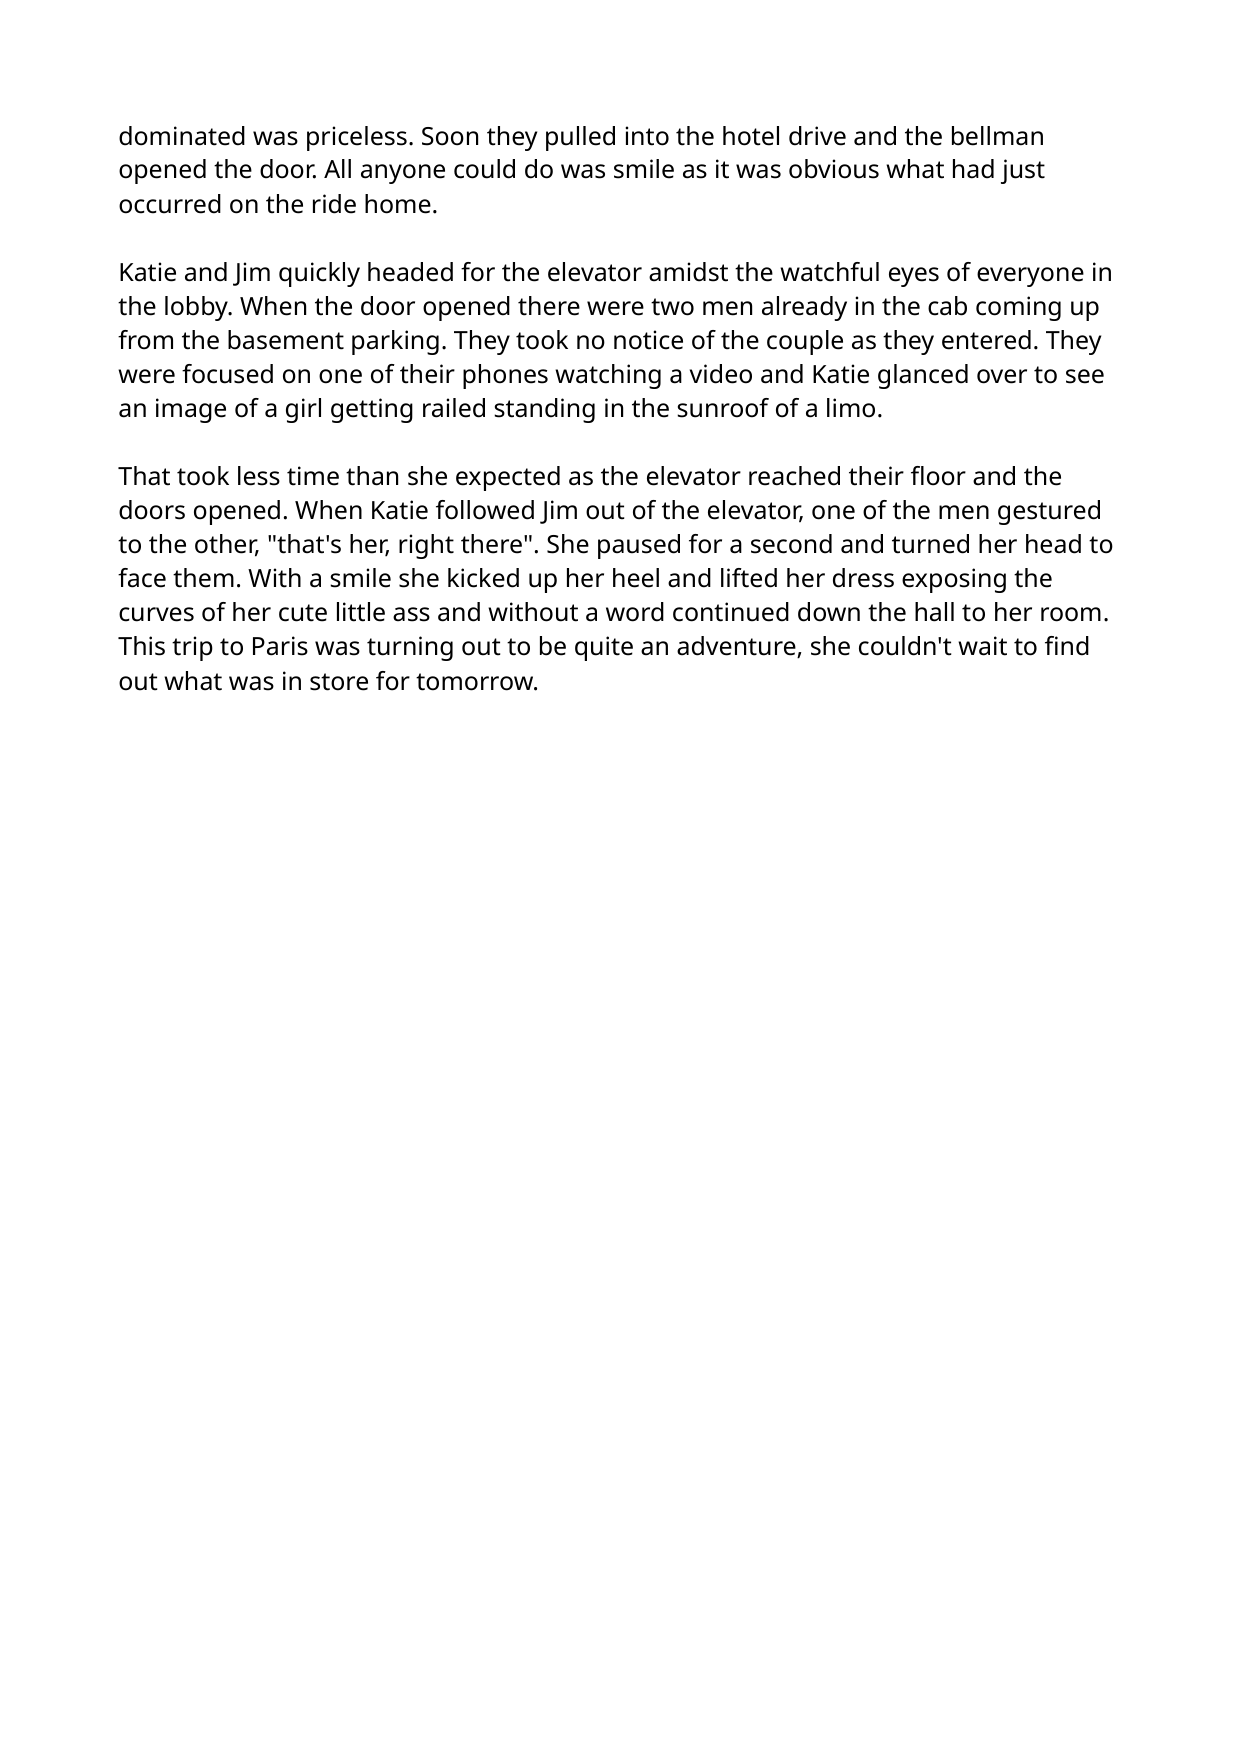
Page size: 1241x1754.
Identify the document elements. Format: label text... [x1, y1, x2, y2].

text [118, 118, 1122, 220]
text That took less time than she expected as the elevator reached their floor and the doors opened. When Katie followed Jim out of the elevator, one of the men gestured to the other, "that's her, right there". She paused for a second and turned her head to face them. With a smile she kicked up her heel and lifted her dress exposing the curves of her cute little ass and without a word continued down the hall to her room. This trip to Paris was turning out to be quite an adventure, she couldn't wait to find out what was in store for tomorrow. [118, 459, 1122, 697]
text Katie and Jim quickly headed for the elevator amidst the watchful eyes of everyone in the lobby. When the door opened there were two men already in the cab coming up from the basement parking. They took no notice of the couple as they entered. They were focused on one of their phones watching a video and Katie glanced over to see an image of a girl getting railed standing in the sunroof of a limo. [118, 254, 1122, 425]
